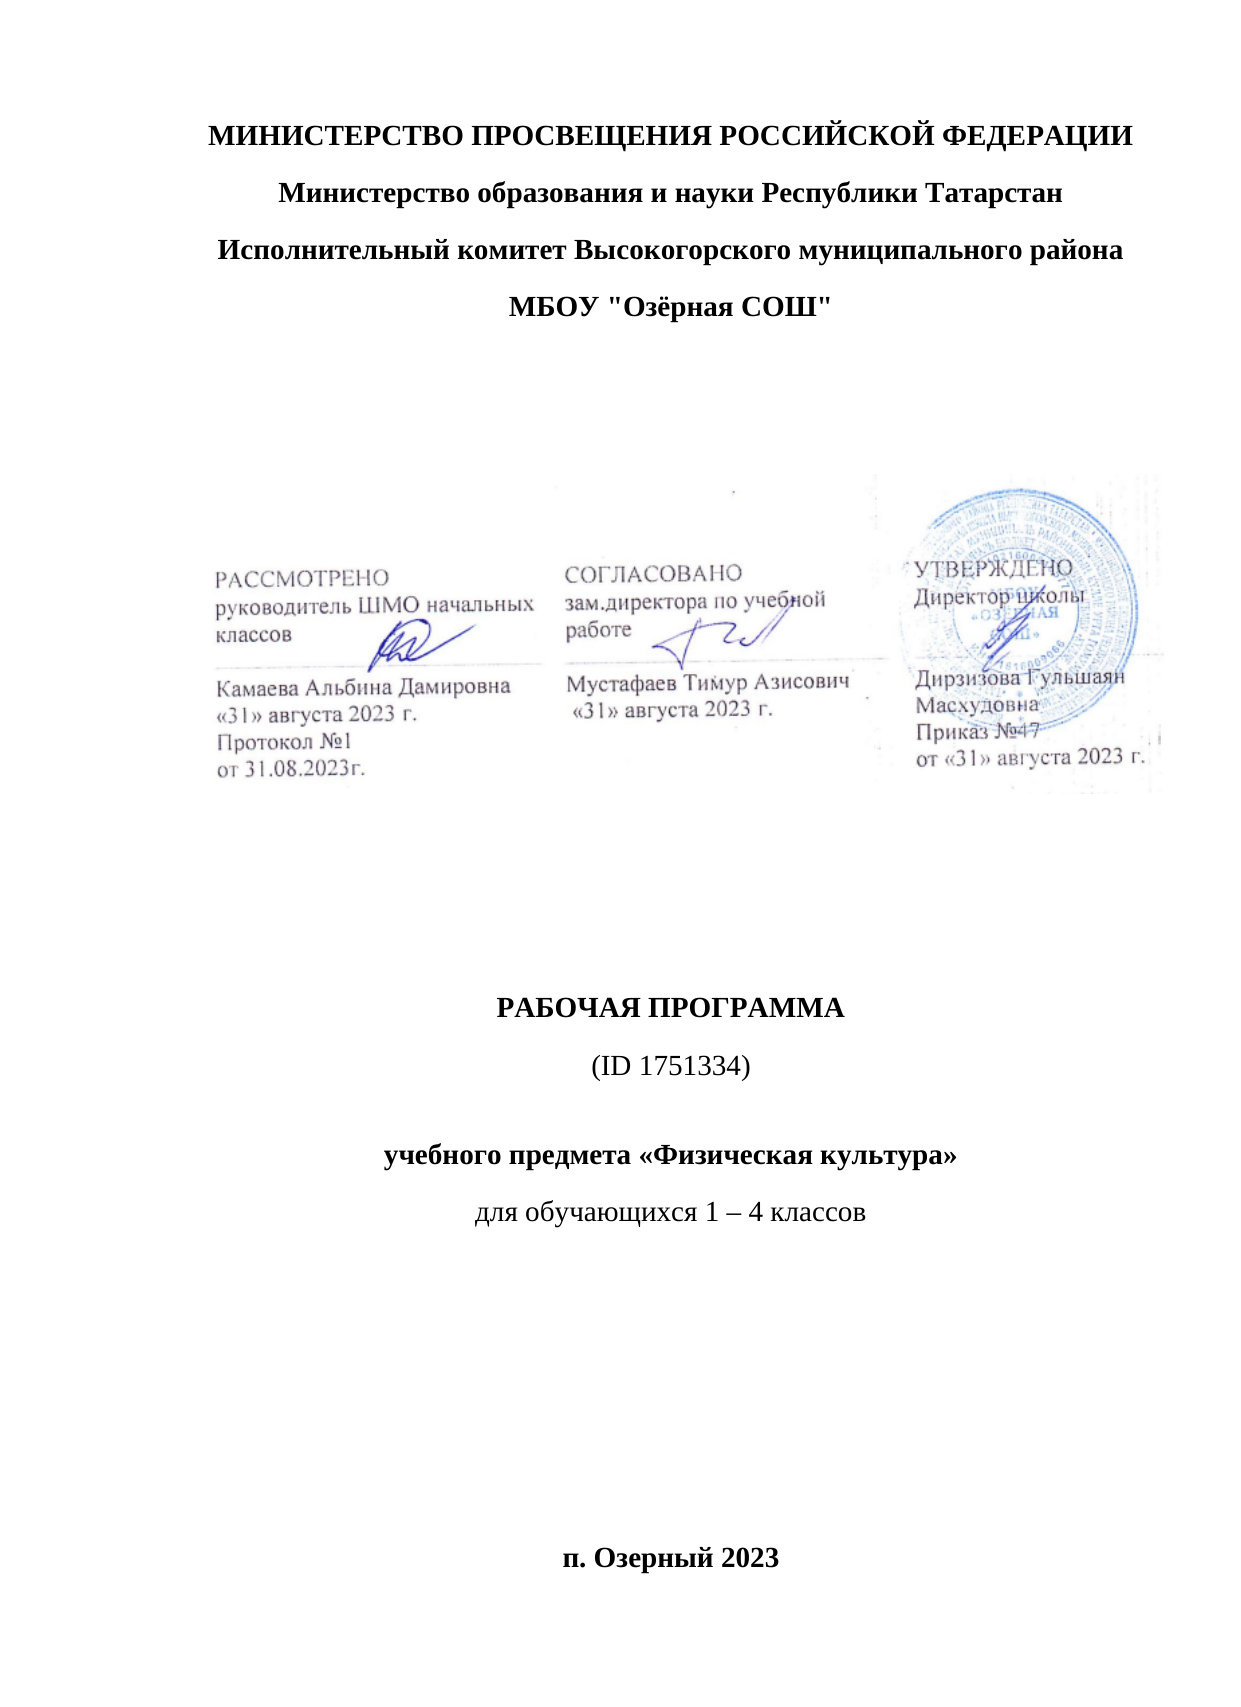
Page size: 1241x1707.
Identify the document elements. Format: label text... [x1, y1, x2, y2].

text (ID 1751334) [190, 1048, 1152, 1081]
text МИНИСТЕРСТВО ПРОСВЕЩЕНИЯ РОССИЙСКОЙ ФЕДЕРАЦИИ [190, 118, 1152, 152]
text МБОУ "Озёрная СОШ" [190, 289, 1152, 323]
text Министерство образования и науки Республики Татарстан [190, 175, 1152, 209]
text РАБОЧАЯ ПРОГРАММА [190, 991, 1152, 1024]
text для обучающихся 1 – 4 классов [190, 1194, 1152, 1227]
text учебного предмета «Физическая культура» [190, 1137, 1152, 1170]
text п. Озерный 2023 [190, 1540, 1152, 1574]
text Исполнительный комитет Высокогорского муниципального района [190, 232, 1152, 266]
picture [189, 474, 1165, 794]
